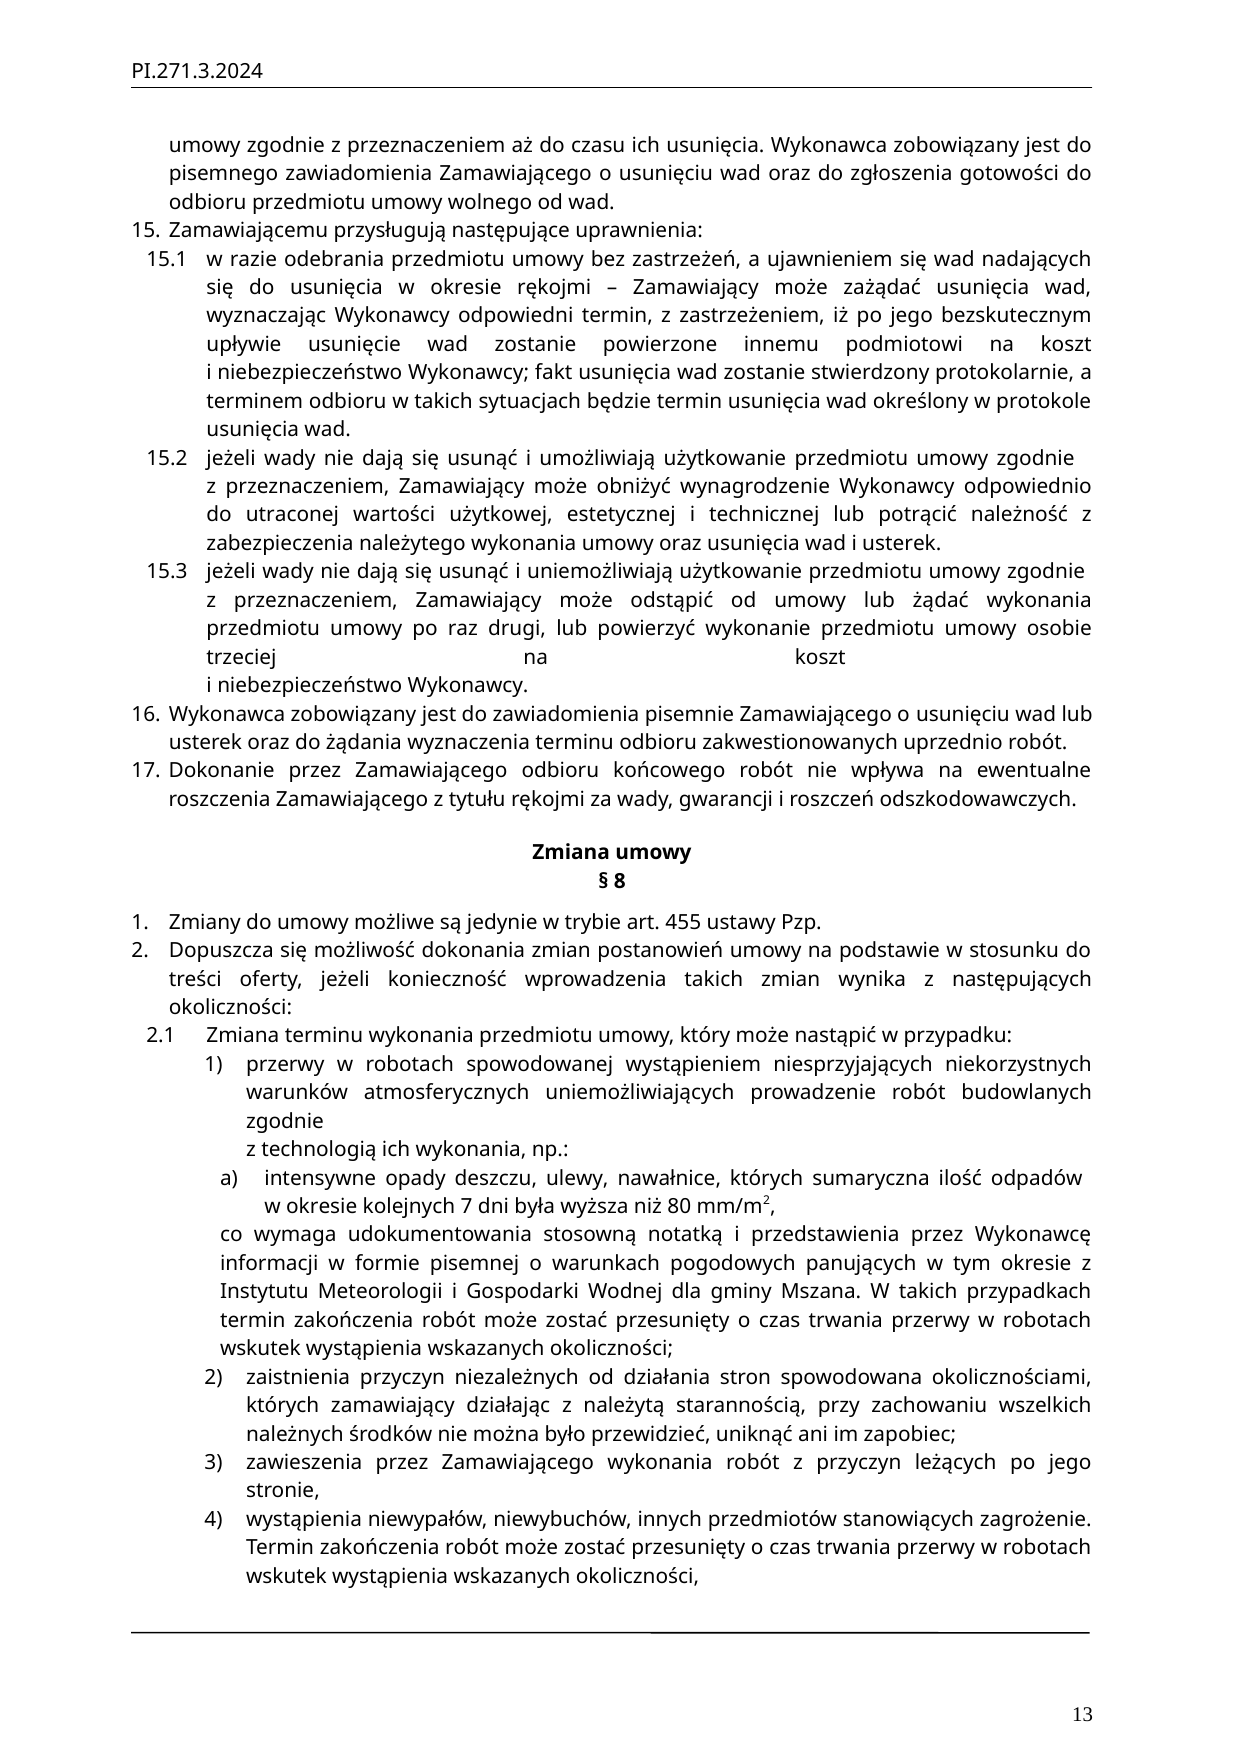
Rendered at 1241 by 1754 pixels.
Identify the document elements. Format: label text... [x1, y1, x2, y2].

list Dopuszcza się możliwość dokonania zmian postanowień umowy na podstawie w stosunku do treści oferty, jeżeli konieczność wprowadzenia takich zmian wynika z następujących okoliczności: [131, 935, 1092, 1021]
list Zmiana terminu wykonania przedmiotu umowy, który może nastąpić w przypadku: [146, 1021, 1092, 1049]
list jeżeli wady nie dają się usunąć i uniemożliwiają użytkowanie przedmiotu umowy zgodnie z przeznaczeniem, Zamawiający może odstąpić od umowy lub żądać wykonania przedmiotu umowy po raz drugi, lub powierzyć wykonanie przedmiotu umowy osobie trzeciej na koszt i niebezpieczeństwo Wykonawcy. [146, 556, 1092, 699]
list przerwy w robotach spowodowanej wystąpieniem niesprzyjających niekorzystnych warunków atmosferycznych uniemożliwiających prowadzenie robót budowlanych zgodnie z technologią ich wykonania, np.: [204, 1049, 1092, 1163]
list zaistnienia przyczyn niezależnych od działania stron spowodowana okolicznościami, których zamawiający działając z należytą starannością, przy zachowaniu wszelkich należnych środków nie można było przewidzieć, uniknąć ani im zapobiec; [204, 1362, 1092, 1447]
list wystąpienia niewypałów, niewybuchów, innych przedmiotów stanowiących zagrożenie. Termin zakończenia robót może zostać przesunięty o czas trwania przerwy w robotach wskutek wystąpienia wskazanych okoliczności, [204, 1504, 1092, 1589]
list Zamawiającemu przysługują następujące uprawnienia: [131, 215, 1092, 244]
list w razie odebrania przedmiotu umowy bez zastrzeżeń, a ujawnieniem się wad nadających się do usunięcia w okresie rękojmi – Zamawiający może zażądać usunięcia wad, wyznaczając Wykonawcy odpowiedni termin, z zastrzeżeniem, iż po jego bezskutecznym upływie usunięcie wad zostanie powierzone innemu podmiotowi na koszt i niebezpieczeństwo Wykonawcy; fakt usunięcia wad zostanie stwierdzony protokolarnie, a terminem odbioru w takich sytuacjach będzie termin usunięcia wad określony w protokole usunięcia wad. [146, 244, 1092, 443]
list Zmiany do umowy możliwe są jedynie w trybie art. 455 ustawy Pzp. [131, 907, 1092, 935]
subtitle § 8 [131, 866, 1092, 894]
text co wymaga udokumentowania stosowną notatką i przedstawienia przez Wykonawcę informacji w formie pisemnej o warunkach pogodowych panujących w tym okresie z Instytutu Meteorologii i Gospodarki Wodnej dla gminy Mszana. W takich przypadkach termin zakończenia robót może zostać przesunięty o czas trwania przerwy w robotach wskutek wystąpienia wskazanych okoliczności; [220, 1219, 1092, 1362]
list Wykonawca zobowiązany jest do zawiadomienia pisemnie Zamawiającego o usunięciu wad lub usterek oraz do żądania wyznaczenia terminu odbioru zakwestionowanych uprzednio robót. [131, 699, 1092, 756]
list jeżeli wady nie dają się usunąć i umożliwiają użytkowanie przedmiotu umowy zgodnie z przeznaczeniem, Zamawiający może obniżyć wynagrodzenie Wykonawcy odpowiednio do utraconej wartości użytkowej, estetycznej i technicznej lub potrącić należność z zabezpieczenia należytego wykonania umowy oraz usunięcia wad i usterek. [146, 443, 1092, 556]
list zawieszenia przez Zamawiającego wykonania robót z przyczyn leżących po jego stronie, [204, 1447, 1092, 1504]
list intensywne opady deszczu, ulewy, nawałnice, których sumaryczna ilość odpadów w okresie kolejnych 7 dni była wyższa niż 80 mm/m2, [220, 1163, 1092, 1219]
text Zmiana umowy [131, 837, 1092, 866]
list Dokonanie przez Zamawiającego odbioru końcowego robót nie wpływa na ewentualne roszczenia Zamawiającego z tytułu rękojmi za wady, gwarancji i roszczeń odszkodowawczych. [131, 756, 1092, 812]
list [131, 130, 1092, 215]
